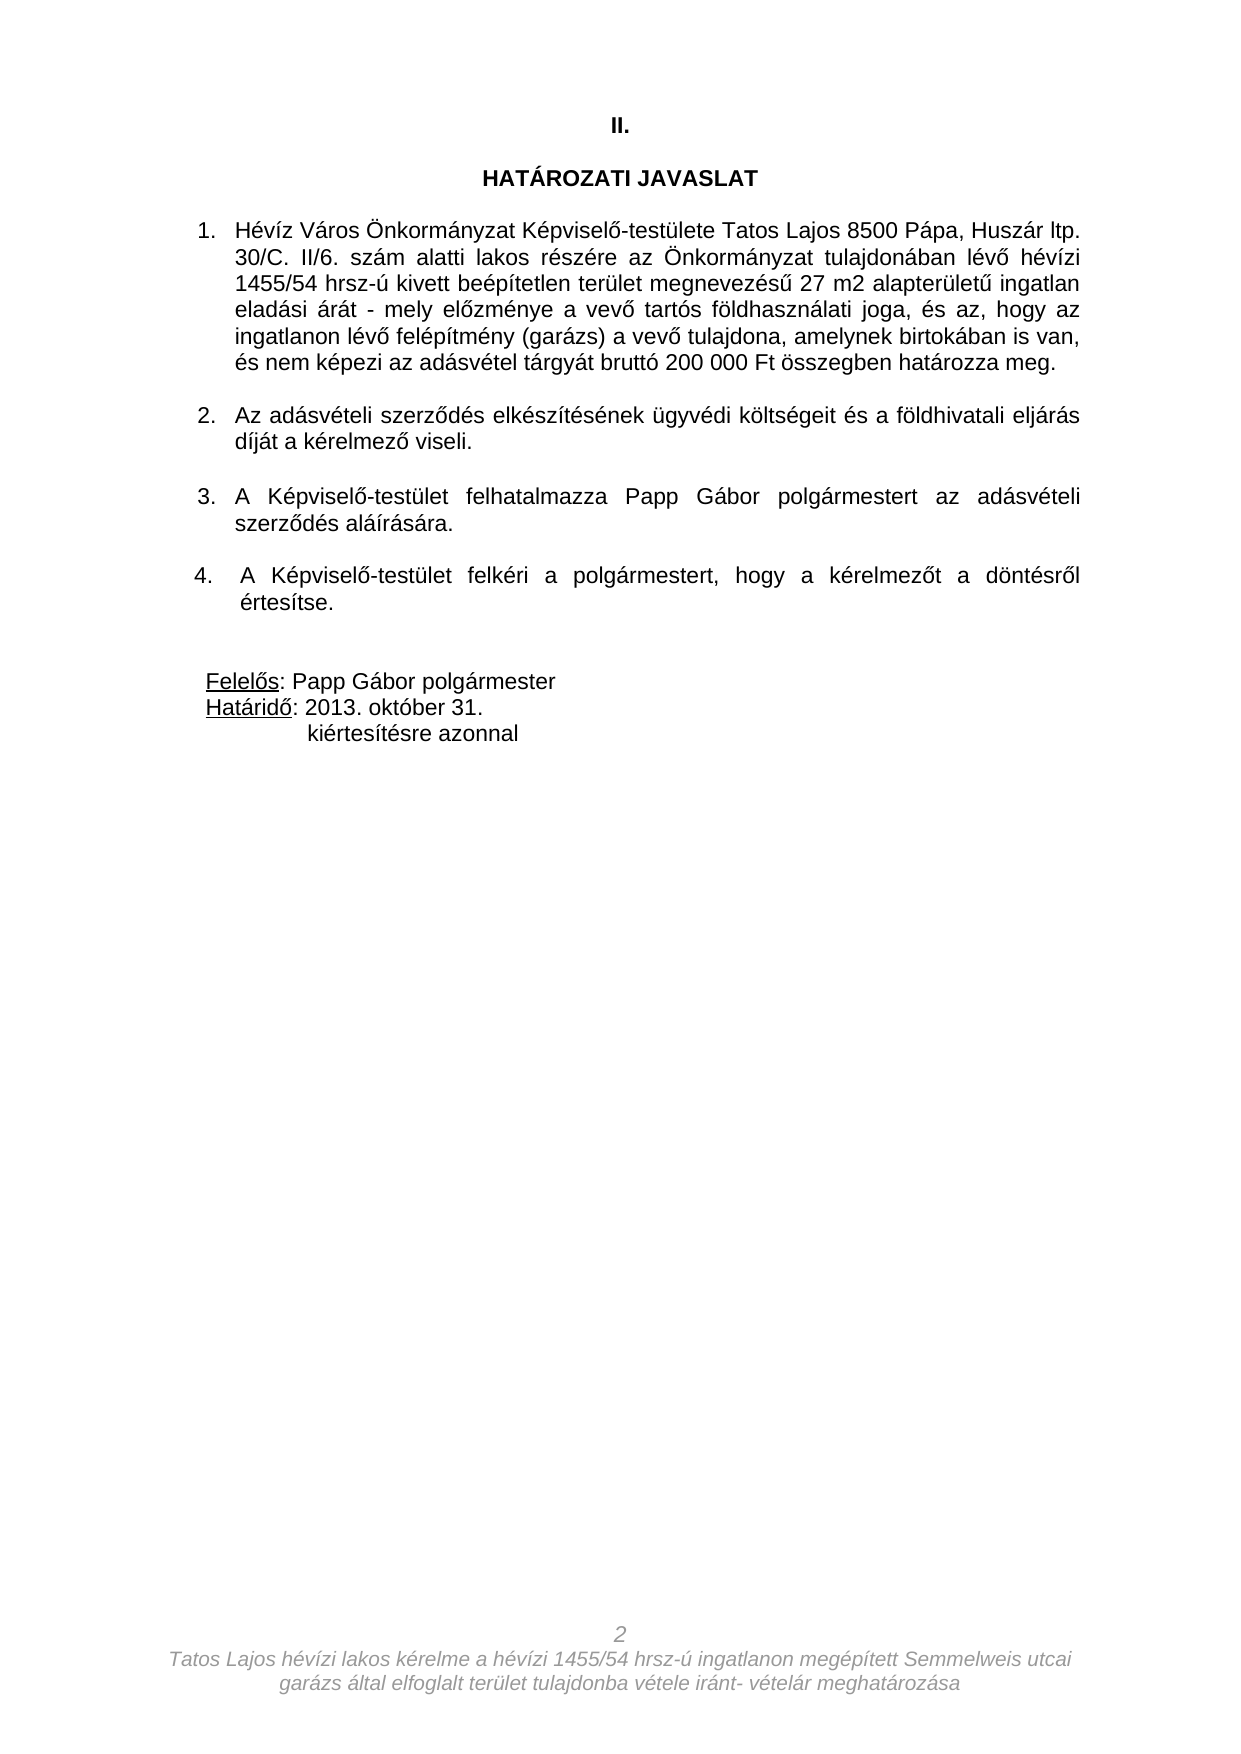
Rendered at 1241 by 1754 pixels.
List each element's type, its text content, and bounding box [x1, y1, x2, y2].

list Az adásvételi szerződés elkészítésének ügyvédi költségeit és a földhivatali eljárás díját a kérelmező viseli. [197, 402, 1081, 454]
text II. [159, 112, 1081, 138]
text kiértesítésre azonnal [205, 720, 1081, 747]
list Hévíz Város Önkormányzat Képviselő-testülete Tatos Lajos 8500 Pápa, Huszár ltp. 30/C. II/6. szám alatti lakos részére az Önkormányzat tulajdonában lévő hévízi 1455/54 hrsz-ú kivett beépítetlen terület megnevezésű alapterületű ingatlan eladási árát - mely előzménye a vevő tartós földhasználati joga, és az, hogy az ingatlanon lévő felépítmény (garázs) a vevő tulajdona, amelynek birtokában is van, és nem képezi az adásvétel tárgyát bruttó összegben határozza meg. [197, 217, 1081, 375]
text HATÁROZATI JAVASLAT [159, 164, 1081, 191]
text Határidő: 2013. október 31. [205, 694, 1081, 720]
list A Képviselő-testület felhatalmazza polgármestert az adásvételi szerződés aláírására. [197, 483, 1081, 536]
subtitle A Képviselő-testület felkéri a polgármestert, hogy a kérelmezőt a döntésről értesítse. [194, 562, 1081, 615]
text Felelős: polgármester [205, 668, 1081, 694]
